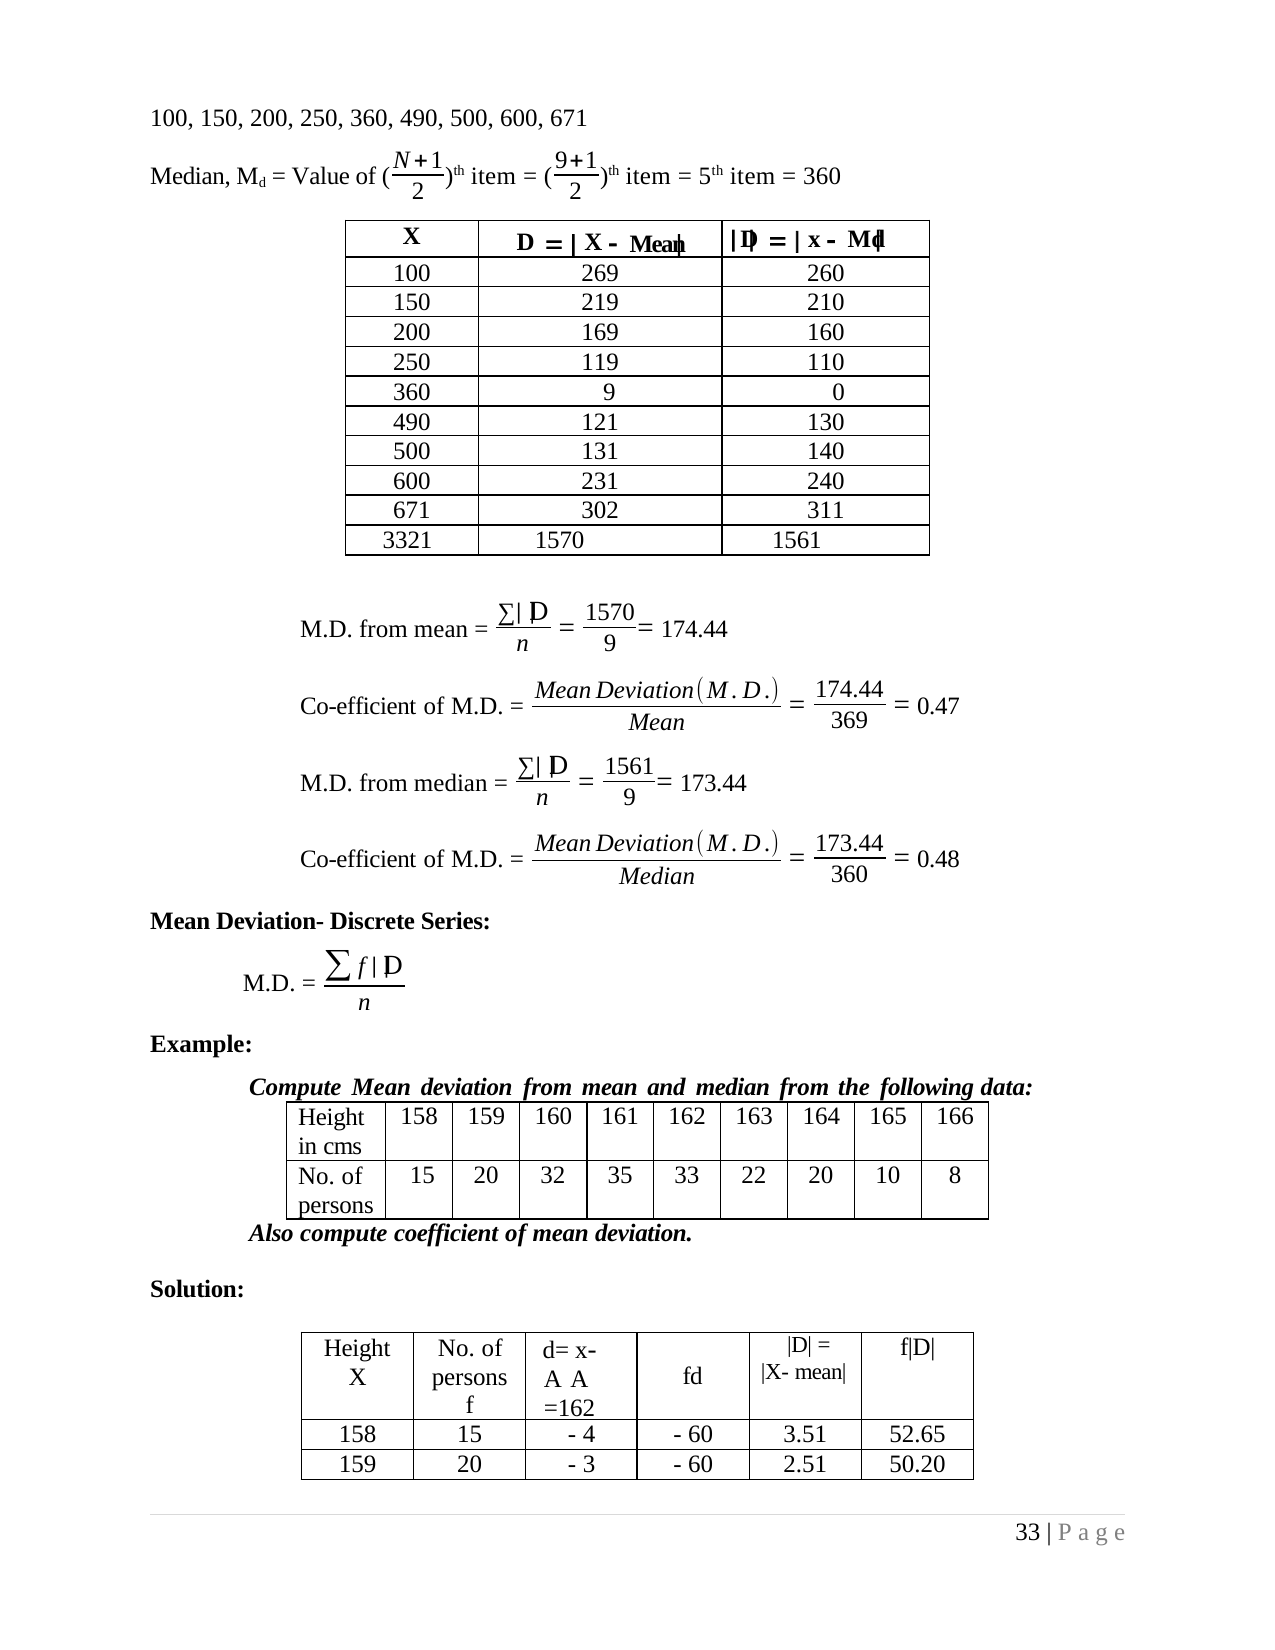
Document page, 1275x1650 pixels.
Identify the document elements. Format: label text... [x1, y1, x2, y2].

table_header 166 [922, 1103, 988, 1160]
table_cell - 3 [526, 1450, 636, 1478]
table_cell 32 [520, 1161, 586, 1218]
table_cell 33 [654, 1161, 720, 1218]
table_cell 200 [346, 317, 478, 346]
table_cell 240 [723, 466, 929, 494]
table_cell 15 [386, 1161, 452, 1218]
table_cell 8 [922, 1161, 988, 1218]
table_cell 2.51 [750, 1450, 861, 1478]
table_cell 260 [723, 258, 929, 286]
table_cell 311 [723, 496, 929, 524]
table_cell 159 [302, 1450, 413, 1478]
table_header Height X [302, 1333, 413, 1419]
table_cell 600 [346, 466, 478, 494]
table_cell - 60 [638, 1420, 749, 1449]
table_cell 15 [414, 1420, 525, 1449]
table_cell 35 [588, 1161, 653, 1218]
table_cell 119 [479, 347, 721, 375]
table_header d= x- A A =162 [526, 1333, 636, 1419]
table_cell 50.20 [862, 1450, 973, 1478]
table_header ⃒D⃒ ⃒x Md⃒ [723, 221, 929, 256]
table_cell 22 [721, 1161, 787, 1218]
table_cell 158 [302, 1420, 413, 1449]
table_header fd [638, 1333, 749, 1419]
table_header 161 [588, 1103, 653, 1160]
table_header Height in cms [287, 1103, 385, 1160]
table_cell 9 [479, 377, 721, 405]
text 100, 150, 200, 250, 360, 490, 500, 600, 671 [150, 103, 1125, 132]
table_cell - 60 [638, 1450, 749, 1478]
text M.D. = [236, 949, 1125, 1015]
table_cell - 4 [526, 1420, 636, 1449]
table_cell 1561 [723, 526, 929, 554]
table_cell 1570 [479, 526, 721, 554]
table_cell 490 [346, 407, 478, 435]
text Also compute coefficient of mean deviation. [174, 1219, 1125, 1247]
table_cell 110 [723, 347, 929, 375]
table_cell 20 [414, 1450, 525, 1478]
table_cell 3321 [346, 526, 478, 554]
table_cell 20 [453, 1161, 519, 1218]
table_cell 10 [855, 1161, 921, 1218]
table_header 163 [721, 1103, 787, 1160]
text Example: [150, 1029, 1125, 1058]
table_cell 500 [346, 436, 478, 465]
table_cell 140 [723, 436, 929, 465]
text Compute Mean deviation from mean and median from the following data: [174, 1072, 1103, 1101]
table_header f|D| [862, 1333, 973, 1419]
table_cell 130 [723, 407, 929, 435]
text Co-efficient of M.D. = = = 0.48 [300, 828, 1125, 889]
table_cell 231 [479, 466, 721, 494]
table_header 162 [654, 1103, 720, 1160]
text Median, Md = Value of ()th item = ()th item = 5th item = 360 [150, 146, 1125, 205]
table_cell 360 [346, 377, 478, 405]
table_header X [346, 221, 478, 256]
table_header 159 [453, 1103, 519, 1160]
table_cell 210 [723, 287, 929, 316]
table_header |D| = |X- mean| [750, 1333, 861, 1419]
table_cell 219 [479, 287, 721, 316]
table_header 160 [520, 1103, 586, 1160]
table_cell 302 [479, 496, 721, 524]
table_cell 100 [346, 258, 478, 286]
table_cell 169 [479, 317, 721, 346]
text M.D. from mean = = = 174.44 [300, 599, 1125, 658]
table_header D ⃒X Mean⃒ [479, 221, 721, 256]
table_cell No. of persons [287, 1161, 385, 1218]
table_cell 269 [479, 258, 721, 286]
table_cell 250 [346, 347, 478, 375]
table_cell 3.51 [750, 1420, 861, 1449]
table_cell 150 [346, 287, 478, 316]
table_cell 160 [723, 317, 929, 346]
table_cell 671 [346, 496, 478, 524]
table_header 164 [788, 1103, 854, 1160]
text Mean Deviation- Discrete Series: [150, 906, 1125, 935]
text Co-efficient of M.D. = = = 0.47 [300, 674, 1125, 736]
text Solution: [150, 1276, 1125, 1303]
text M.D. from median = = = 173.44 [300, 752, 1125, 811]
table_header No. of persons f [414, 1333, 525, 1419]
table_cell 121 [479, 407, 721, 435]
table_cell 52.65 [862, 1420, 973, 1449]
table_header 158 [386, 1103, 452, 1160]
table_cell 20 [788, 1161, 854, 1218]
table_cell 0 [723, 377, 929, 405]
table_header 165 [855, 1103, 921, 1160]
table_cell 131 [479, 436, 721, 465]
